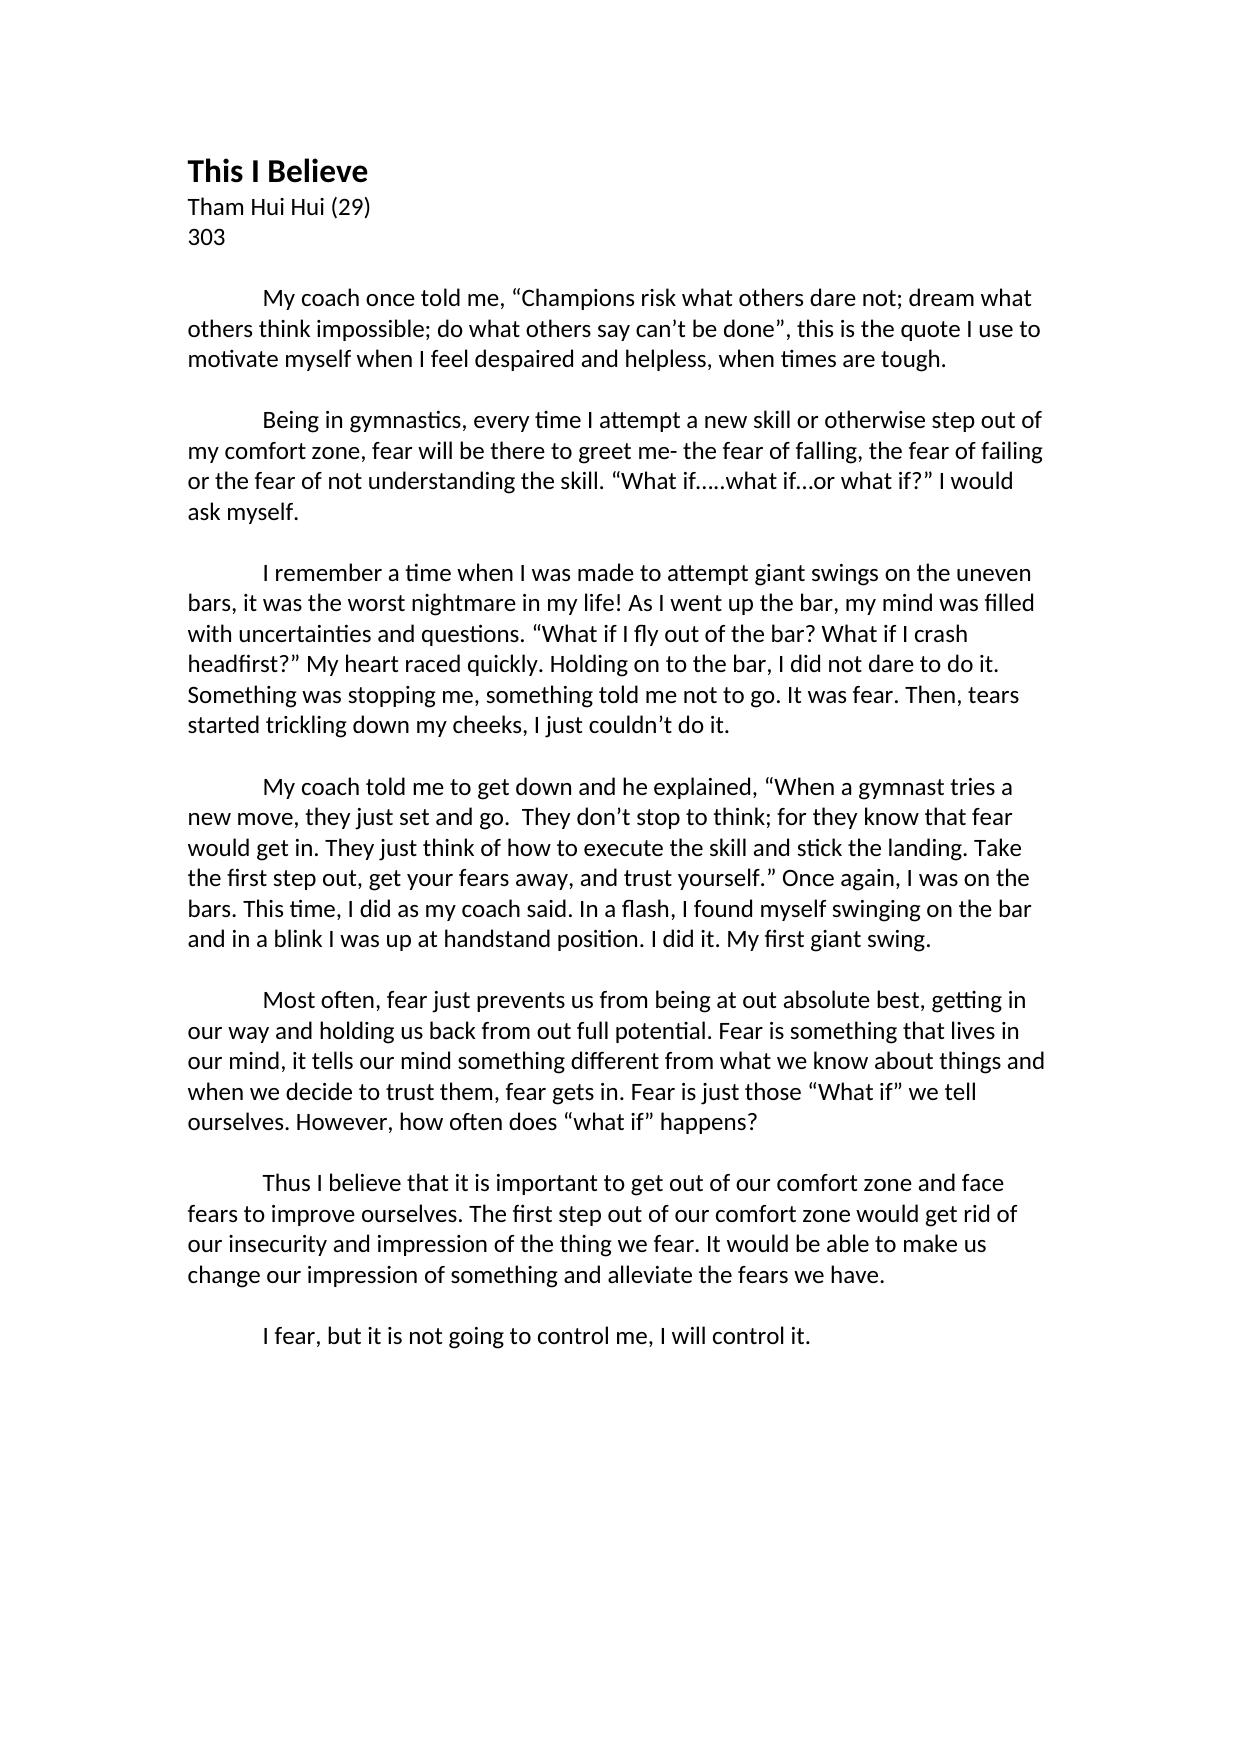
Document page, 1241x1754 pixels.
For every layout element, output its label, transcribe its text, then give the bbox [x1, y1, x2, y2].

text Thus I believe that it is important to get out of our comfort zone and face fears to improve ourselves. The first step out of our comfort zone would get rid of our insecurity and impression of the thing we fear. It would be able to make us change our impression of something and alleviate the fears we have. [187, 1167, 1053, 1289]
text This I Believe [187, 150, 1053, 191]
text My coach once told me, “Champions risk what others dare not; dream what others think impossible; do what others say can’t be done”, this is the quote I use to motivate myself when I feel despaired and helpless, when times are tough. [187, 282, 1053, 374]
text Being in gymnastics, every time I attempt a new skill or otherwise step out of my comfort zone, fear will be there to greet me- the fear of falling, the fear of failing or the fear of not understanding the skill. “What if…..what if…or what if?” I would ask myself. [187, 404, 1053, 526]
text I fear, but it is not going to control me, I will control it. [187, 1320, 1053, 1351]
text 303 [187, 221, 1053, 252]
text I remember a time when I was made to attempt giant swings on the uneven bars, it was the worst nightmare in my life! As I went up the bar, my mind was filled with uncertainties and questions. “What if I fly out of the bar? What if I crash headfirst?” My heart raced quickly. Holding on to the bar, I did not dare to do it. Something was stopping me, something told me not to go. It was fear. Then, tears started trickling down my cheeks, I just couldn’t do it. [187, 557, 1053, 740]
text Most often, fear just prevents us from being at out absolute best, getting in our way and holding us back from out full potential. Fear is something that lives in our mind, it tells our mind something different from what we know about things and when we decide to trust them, fear gets in. Fear is just those “What if” we tell ourselves. However, how often does “what if” happens? [187, 984, 1053, 1137]
text Tham Hui Hui (29) [187, 191, 1053, 221]
text My coach told me to get down and he explained, “When a gymnast tries a new move, they just set and go. They don’t stop to think; for they know that fear would get in. They just think of how to execute the skill and stick the landing. Take the first step out, get your fears away, and trust yourself.” Once again, I was on the bars. This time, I did as my coach said. In a flash, I found myself swinging on the bar and in a blink I was up at handstand position. I did it. My first giant swing. [187, 771, 1053, 954]
